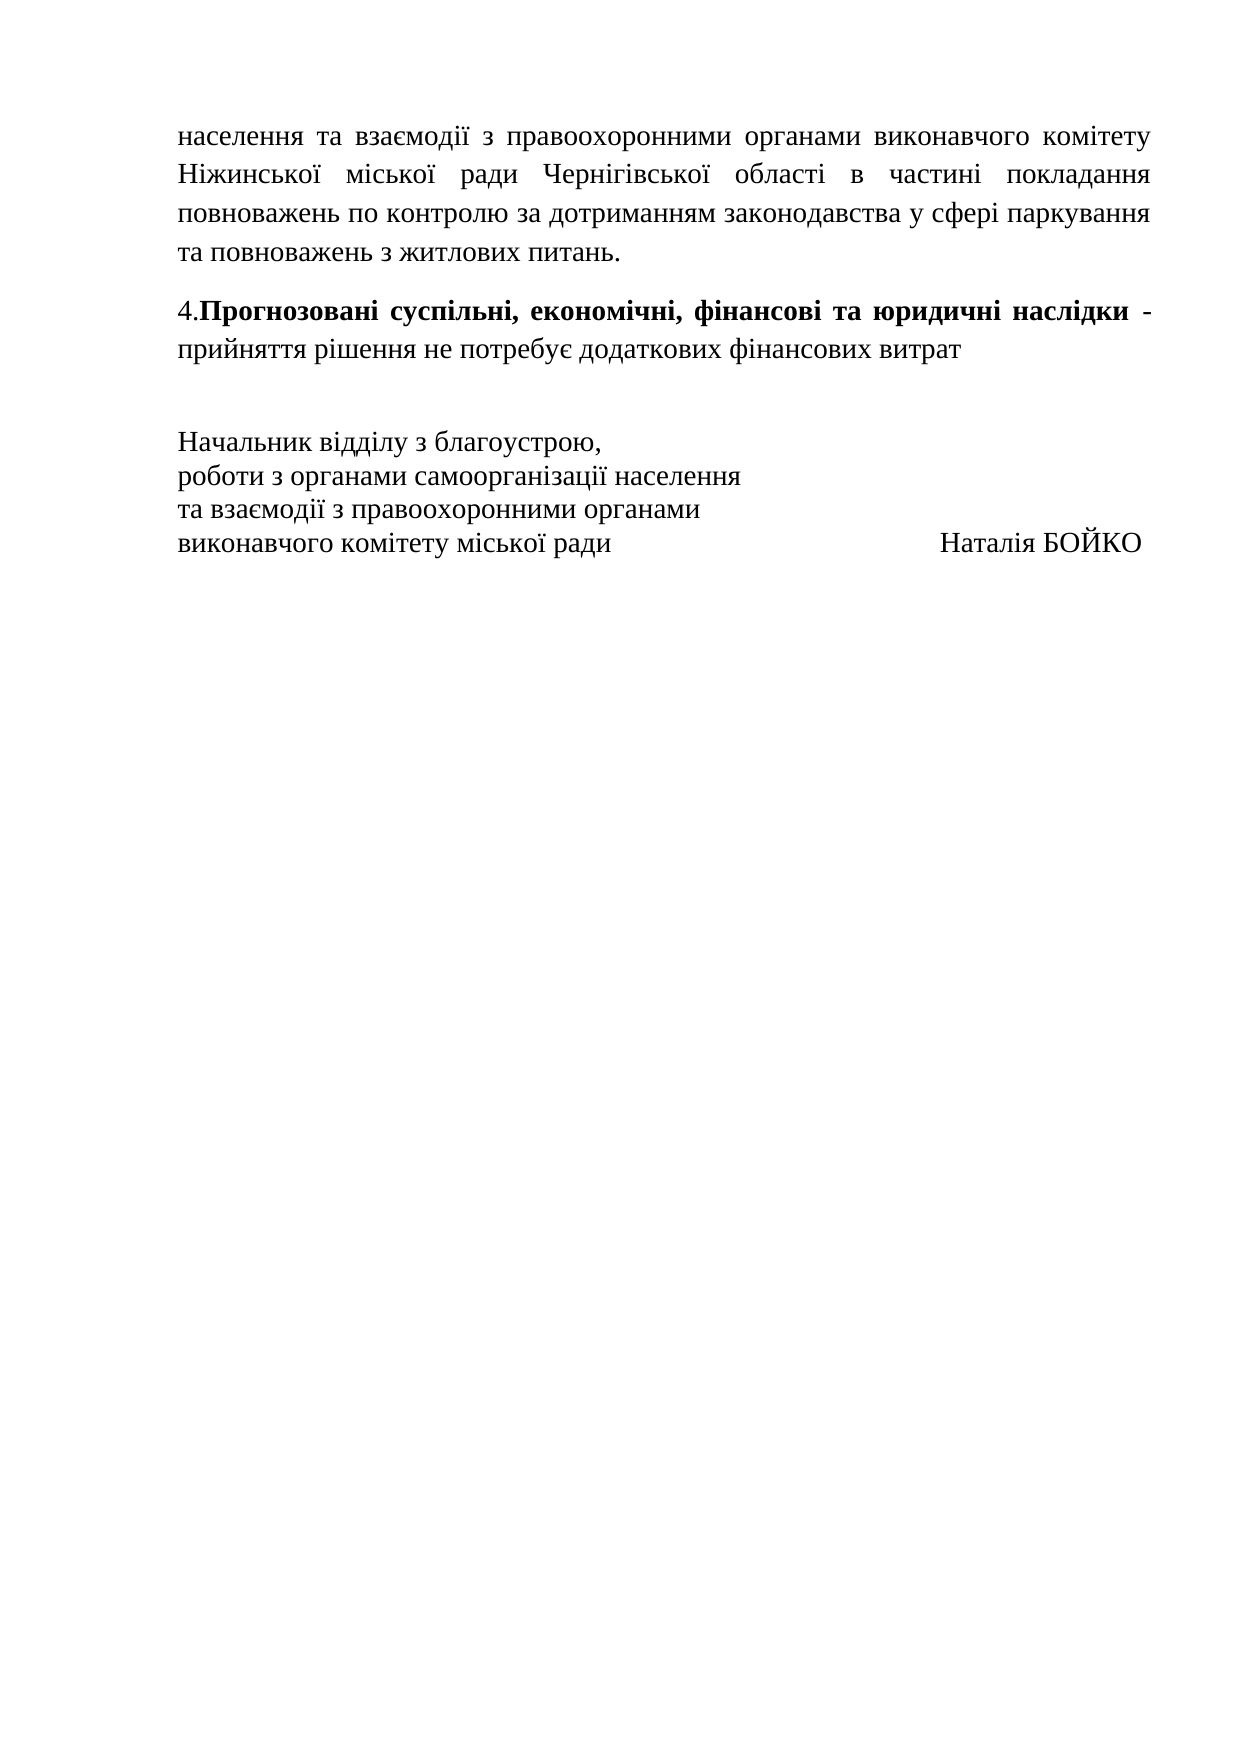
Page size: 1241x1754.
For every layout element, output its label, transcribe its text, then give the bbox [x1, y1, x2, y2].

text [177, 118, 1152, 267]
text роботи з органами самоорганізації населення [177, 458, 1152, 492]
text виконавчого комітету міської ради Наталія БОЙКО [177, 525, 1152, 559]
text 4.Прогнозовані суспільні, економічні, фінансові та юридичні наслідки - прийняття рішення не потребує додаткових фінансових витрат [177, 293, 1152, 365]
text та взаємодії з правоохоронними органами [177, 492, 1152, 525]
text Начальник відділу з благоустрою, [177, 424, 1152, 458]
